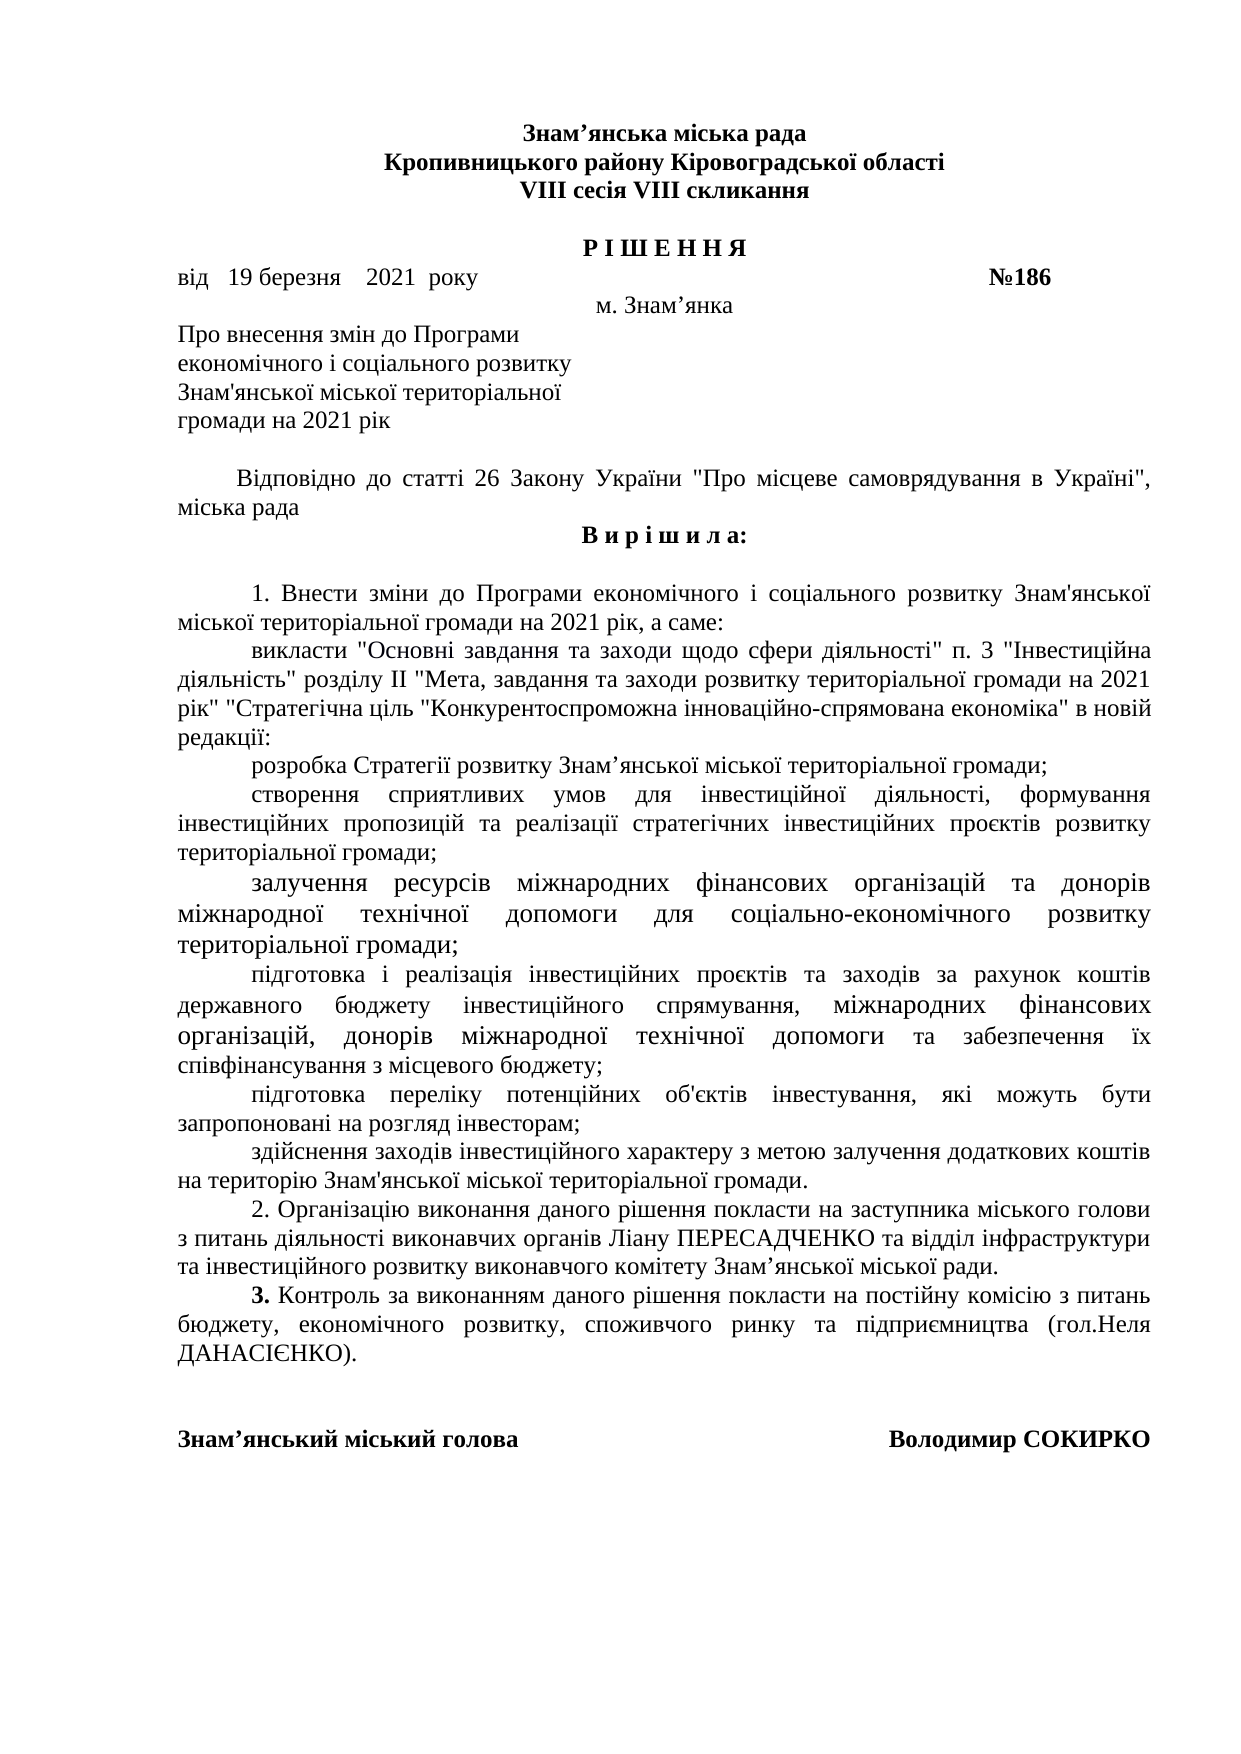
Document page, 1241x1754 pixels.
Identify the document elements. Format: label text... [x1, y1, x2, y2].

text Знам'янської міської територіальної [177, 377, 1152, 406]
text 2. Організацію виконання даного рішення покласти на заступника міського голови з питань діяльності виконавчих органів Ліану ПЕРЕСАДЧЕНКО та відділ інфраструктури та інвестиційного розвитку виконавчого комітету Знам’янської міської ради. [177, 1194, 1152, 1280]
text підготовка переліку потенційних об'єктів інвестування, які можуть бути запропоновані на розгляд інвесторам; [177, 1079, 1152, 1136]
text 3. Контроль за виконанням даного рішення покласти на постійну комісію з питань бюджету, економічного розвитку, споживчого ринку та підприємництва (гол.Неля ДАНАСІЄНКО). [177, 1280, 1152, 1366]
text Відповідно до статті 26 Закону України "Про місцеве самоврядування в Україні", міська рада [177, 463, 1152, 521]
text Знам’янський міський голова Володимир СОКИРКО [177, 1424, 1152, 1453]
title Знам’янська міська рада [177, 118, 1152, 147]
text економічного і соціального розвитку [177, 348, 1152, 377]
list 1. Внести зміни до Програми економічного і соціального розвитку Знам'янської міської територіальної громади на 2021 рік, а саме: [177, 578, 1152, 636]
text громади на 2021 рік [177, 406, 1152, 434]
text розробка Стратегії розвитку Знам’янської міської територіальної громади; [177, 751, 1152, 779]
text залучення ресурсів міжнародних фінансових організацій та донорів міжнародної технічної допомоги для соціально-економічного розвитку територіальної громади; [177, 866, 1152, 959]
text Р І Ш Е Н Н Я [177, 233, 1152, 262]
text В и р і ш и л а: [177, 521, 1152, 549]
title VIII сесія VIII скликання [177, 176, 1152, 204]
text підготовка і реалізація інвестиційних проєктів та заходів за рахунок коштів державного бюджету інвестиційного спрямування, міжнародних фінансових організацій, донорів міжнародної технічної допомоги та забезпечення їх співфінансування з місцевого бюджету; [177, 959, 1152, 1079]
text від 19 березня 2021 року №186 [177, 262, 1152, 291]
text здійснення заходів інвестиційного характеру з метою залучення додаткових коштів на територію Знам'янської міської територіальної громади. [177, 1136, 1152, 1194]
text створення сприятливих умов для інвестиційної діяльності, формування інвестиційних пропозицій та реалізації стратегічних інвестиційних проєктів розвитку територіальної громади; [177, 779, 1152, 866]
text м. Знам’янка [177, 291, 1152, 319]
title Кропивницького району Кіровоградської області [177, 147, 1152, 176]
text викласти "Основні завдання та заходи щодо сфери діяльності" п. 3 "Інвестиційна діяльність" розділу ІІ "Мета, завдання та заходи розвитку територіальної громади на 2021 рік" "Стратегічна ціль "Конкурентоспроможна інноваційно-спрямована економіка" в новій редакції: [177, 636, 1152, 751]
text Про внесення змін до Програми [177, 319, 1152, 348]
